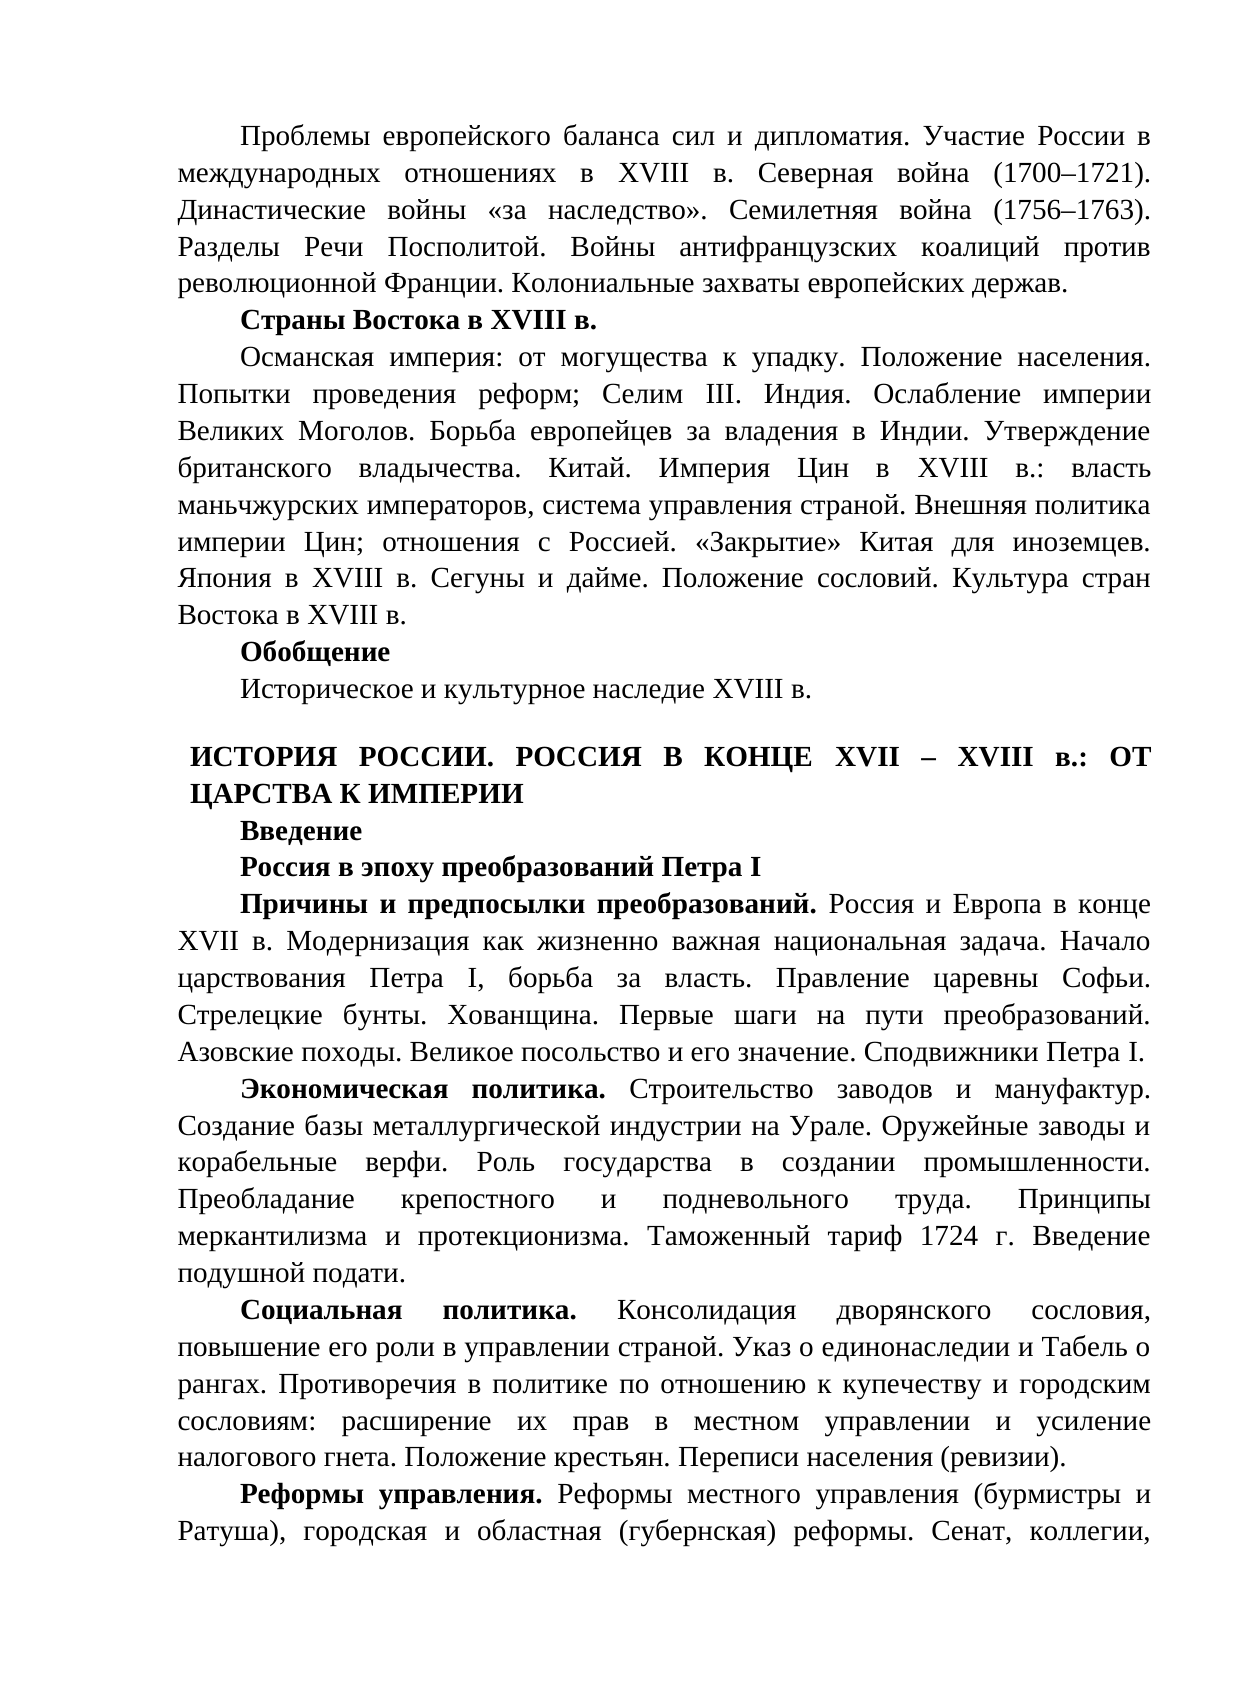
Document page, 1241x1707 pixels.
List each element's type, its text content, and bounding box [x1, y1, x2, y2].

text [177, 1476, 1152, 1547]
text Экономическая политика. Строительство заводов и мануфактур. Создание базы металлургической индустрии на Урале. Оружейные заводы и корабельные верфи. Роль государства в создании промышленности. Преобладание крепостного и подневольного труда. Принципы меркантилизма и протекционизма. Таможенный тариф 1724 г. Введение подушной подати. [177, 1071, 1152, 1289]
text Социальная политика. Консолидация дворянского сословия, повышение его роли в управлении страной. Указ о единонаследии и Табель о рангах. Противоречия в политике по отношению к купечеству и городским сословиям: расширение их прав в местном управлении и усиление налогового гнета. Положение крестьян. Переписи населения (ревизии). [177, 1292, 1152, 1473]
text Обобщение [177, 634, 1152, 668]
text Причины и предпосылки преобразований. Россия и Европа в конце XVII в. Модернизация как жизненно важная национальная задача. Начало царствования Петра I, борьба за власть. Правление царевны Софьи. Стрелецкие бунты. Хованщина. Первые шаги на пути преобразований. Азовские походы. Великое посольство и его значение. Сподвижники Петра I. [177, 886, 1152, 1067]
text Историческое и культурное наследие XVIII в. [177, 671, 1152, 705]
text Страны Востока в XVIII в. [177, 302, 1152, 336]
text ИСТОРИЯ РОССИИ. РОССИЯ В КОНЦЕ XVII – XVIII в.: ОТ ЦАРСТВА К ИМПЕРИИ [190, 739, 1152, 809]
text Россия в эпоху преобразований Петра I [177, 849, 1152, 883]
text Османская империя: от могущества к упадку. Положение населения. Попытки проведения реформ; Селим III. Индия. Ослабление империи Великих Моголов. Борьба европейцев за владения в Индии. Утверждение британского владычества. Китай. Империя Цин в XVIII в.: власть маньчжурских императоров, система управления страной. Внешняя политика империи Цин; отношения с Россией. «Закрытие» Китая для иноземцев. Япония в XVIII в. Сегуны и дайме. Положение сословий. Культура стран Востока в XVIII в. [177, 339, 1152, 631]
text Проблемы европейского баланса сил и дипломатия. Участие России в международных отношениях в XVIII в. Северная война (1700–1721). Династические войны «за наследство». Семилетняя война (1756–1763). Разделы Речи Посполитой. Войны антифранцузских коалиций против революционной Франции. Колониальные захваты европейских держав. [177, 118, 1152, 299]
text Введение [177, 813, 1152, 846]
